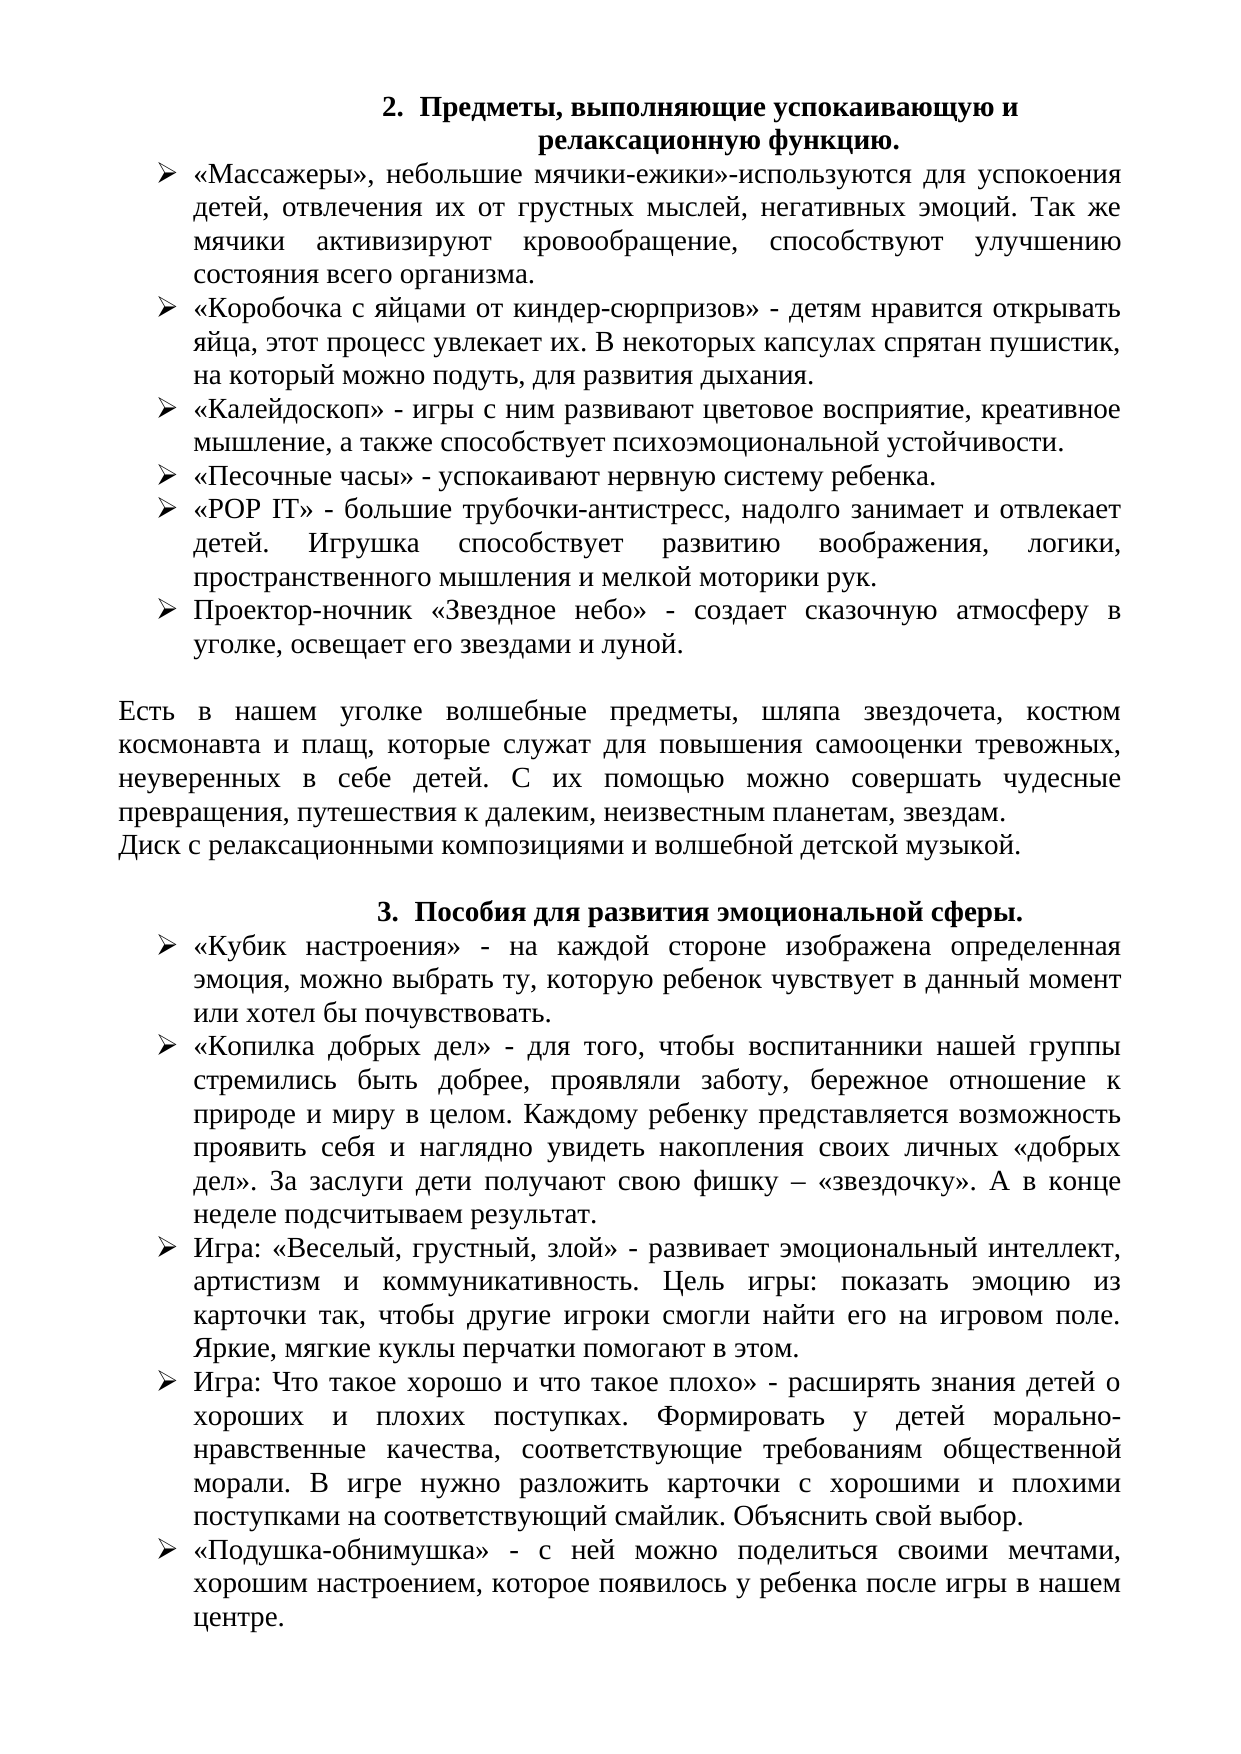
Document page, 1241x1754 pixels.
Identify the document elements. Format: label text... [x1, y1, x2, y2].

list «Калейдоскоп» - игры с ним развивают цветовое восприятие, креативное мышление, а также способствует психоэмоциональной устойчивости. [156, 391, 1122, 458]
list «Подушка-обнимушка» - с ней можно поделиться своими мечтами, хорошим настроением, которое появилось у ребенка после игры в нашем центре. [156, 1532, 1122, 1633]
list Предметы, выполняющие успокаивающую и релаксационную функцию. [278, 89, 1122, 156]
list Проектор-ночник «Звездное небо» - создает сказочную атмосферу в уголке, освещает его звездами и луной. [156, 592, 1122, 659]
list Пособия для развития эмоциональной сферы. [278, 894, 1122, 928]
list «Коробочка с яйцами от киндер-сюрпризов» - детям нравится открывать яйца, этот процесс увлекает их. В некоторых капсулах спрятан пушистик, на который можно подуть, для развития дыхания. [156, 290, 1122, 391]
text Есть в нашем уголке волшебные предметы, шляпа звездочета, костюм космонавта и плащ, которые служат для повышения самооценки тревожных, неуверенных в себе детей. С их помощью можно совершать чудесные превращения, путешествия к далеким, неизвестным планетам, звездам. [118, 693, 1122, 827]
list «Кубик настроения» - на каждой стороне изображена определенная эмоция, можно выбрать ту, которую ребенок чувствует в данный момент или хотел бы почувствовать. [156, 928, 1122, 1028]
list «POP IT» - большие трубочки-антистресс, надолго занимает и отвлекает детей. Игрушка способствует развитию воображения, логики, пространственного мышления и мелкой моторики рук. [156, 492, 1122, 592]
list Игра: Что такое хорошо и что такое плохо» - расширять знания детей о хороших и плохих поступках. Формировать у детей морально-нравственные качества, соответствующие требованиям общественной морали. В игре нужно разложить карточки с хорошими и плохими поступками на соответствующий смайлик. Объяснить свой выбор. [156, 1364, 1122, 1532]
list «Песочные часы» - успокаивают нервную систему ребенка. [156, 458, 1122, 492]
list «Массажеры», небольшие мячики-ежики»-используются для успокоения детей, отвлечения их от грустных мыслей, негативных эмоций. Так же мячики активизируют кровообращение, способствуют улучшению состояния всего организма. [156, 156, 1122, 290]
list Игра: «Веселый, грустный, злой» - развивает эмоциональный интеллект, артистизм и коммуникативность. Цель игры: показать эмоцию из карточки так, чтобы другие игроки смогли найти его на игровом поле. Яркие, мягкие куклы перчатки помогают в этом. [156, 1230, 1122, 1364]
text Диск с релаксационными композициями и волшебной детской музыкой. [118, 827, 1122, 861]
list «Копилка добрых дел» - для того, чтобы воспитанники нашей группы стремились быть добрее, проявляли заботу, бережное отношение к природе и миру в целом. Каждому ребенку представляется возможность проявить себя и наглядно увидеть накопления своих личных «добрых дел». За заслуги дети получают свою фишку – «звездочку». А в конце неделе подсчитываем результат. [156, 1028, 1122, 1230]
